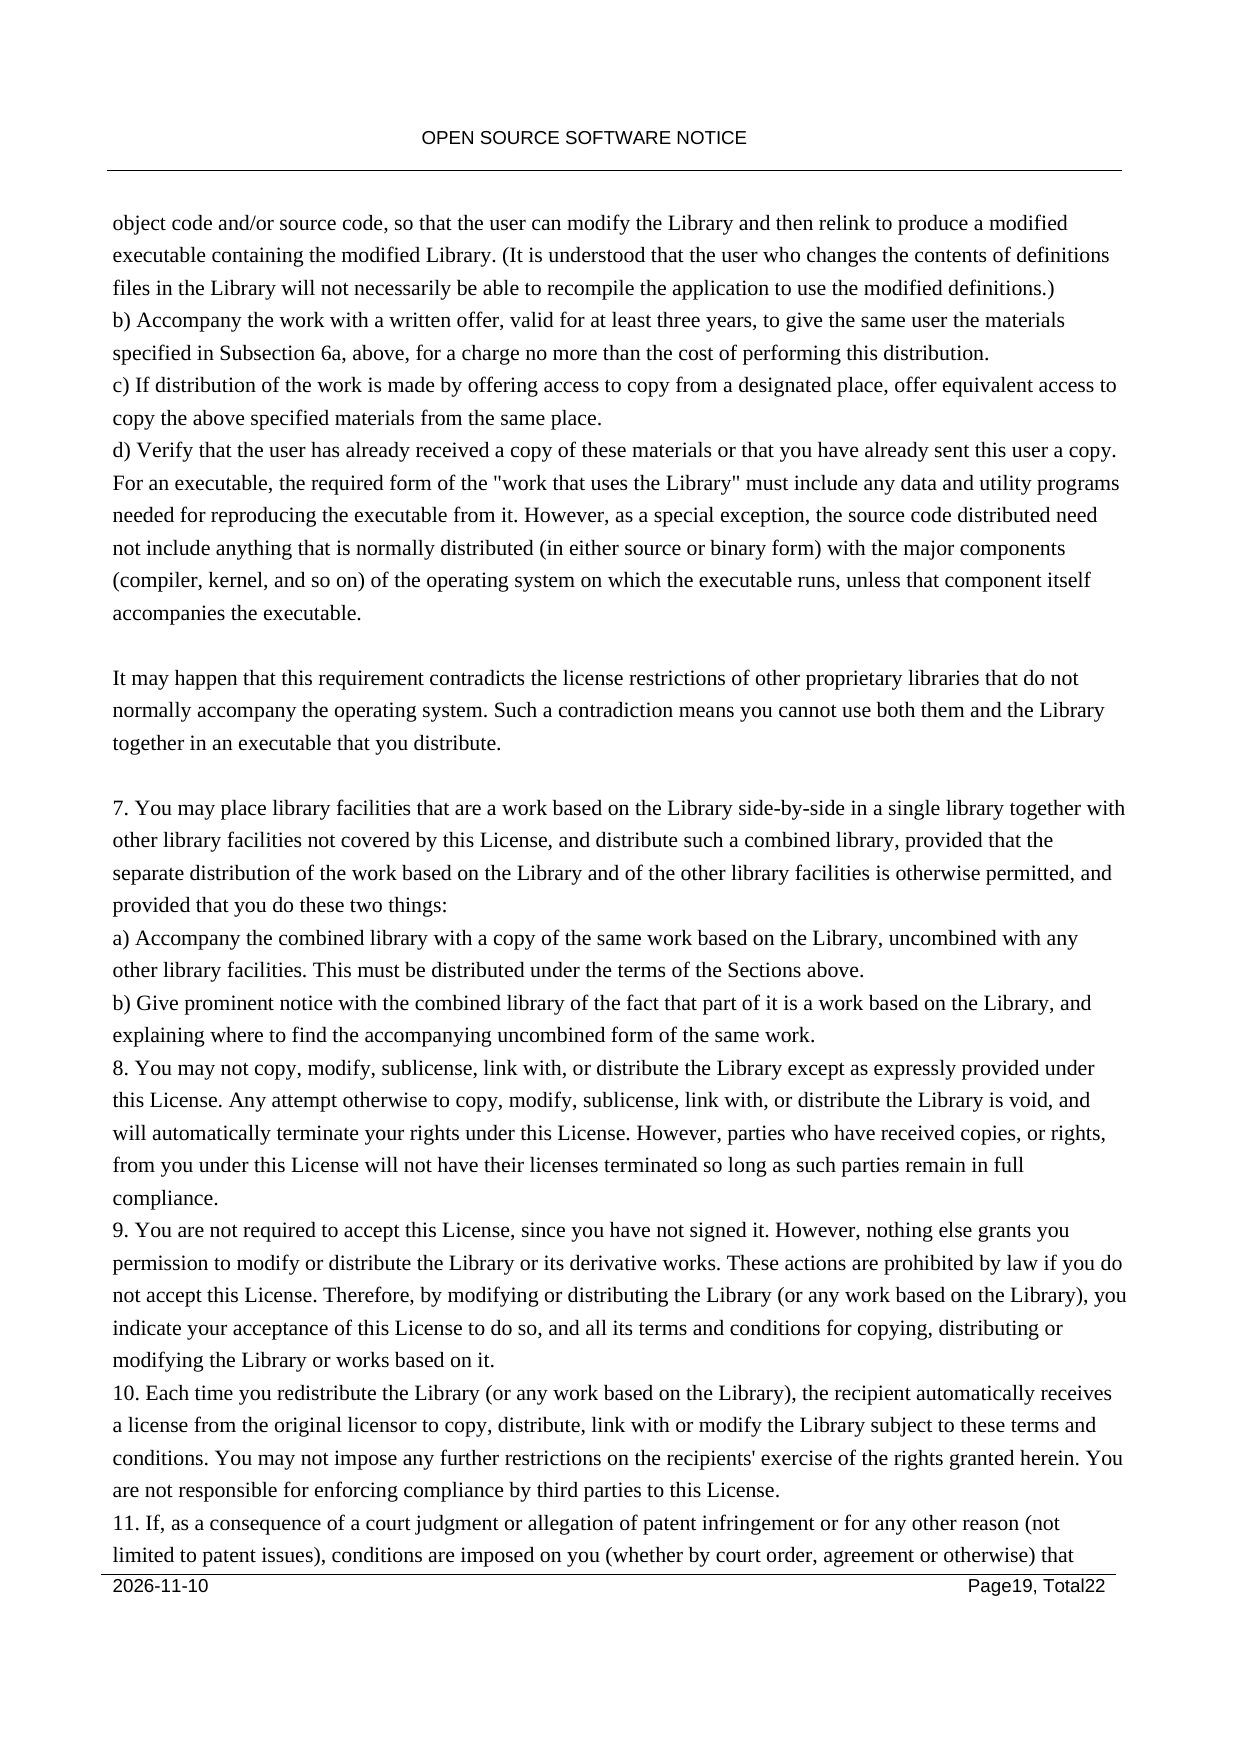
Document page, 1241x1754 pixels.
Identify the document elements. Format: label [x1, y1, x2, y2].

text [112, 206, 1128, 1571]
